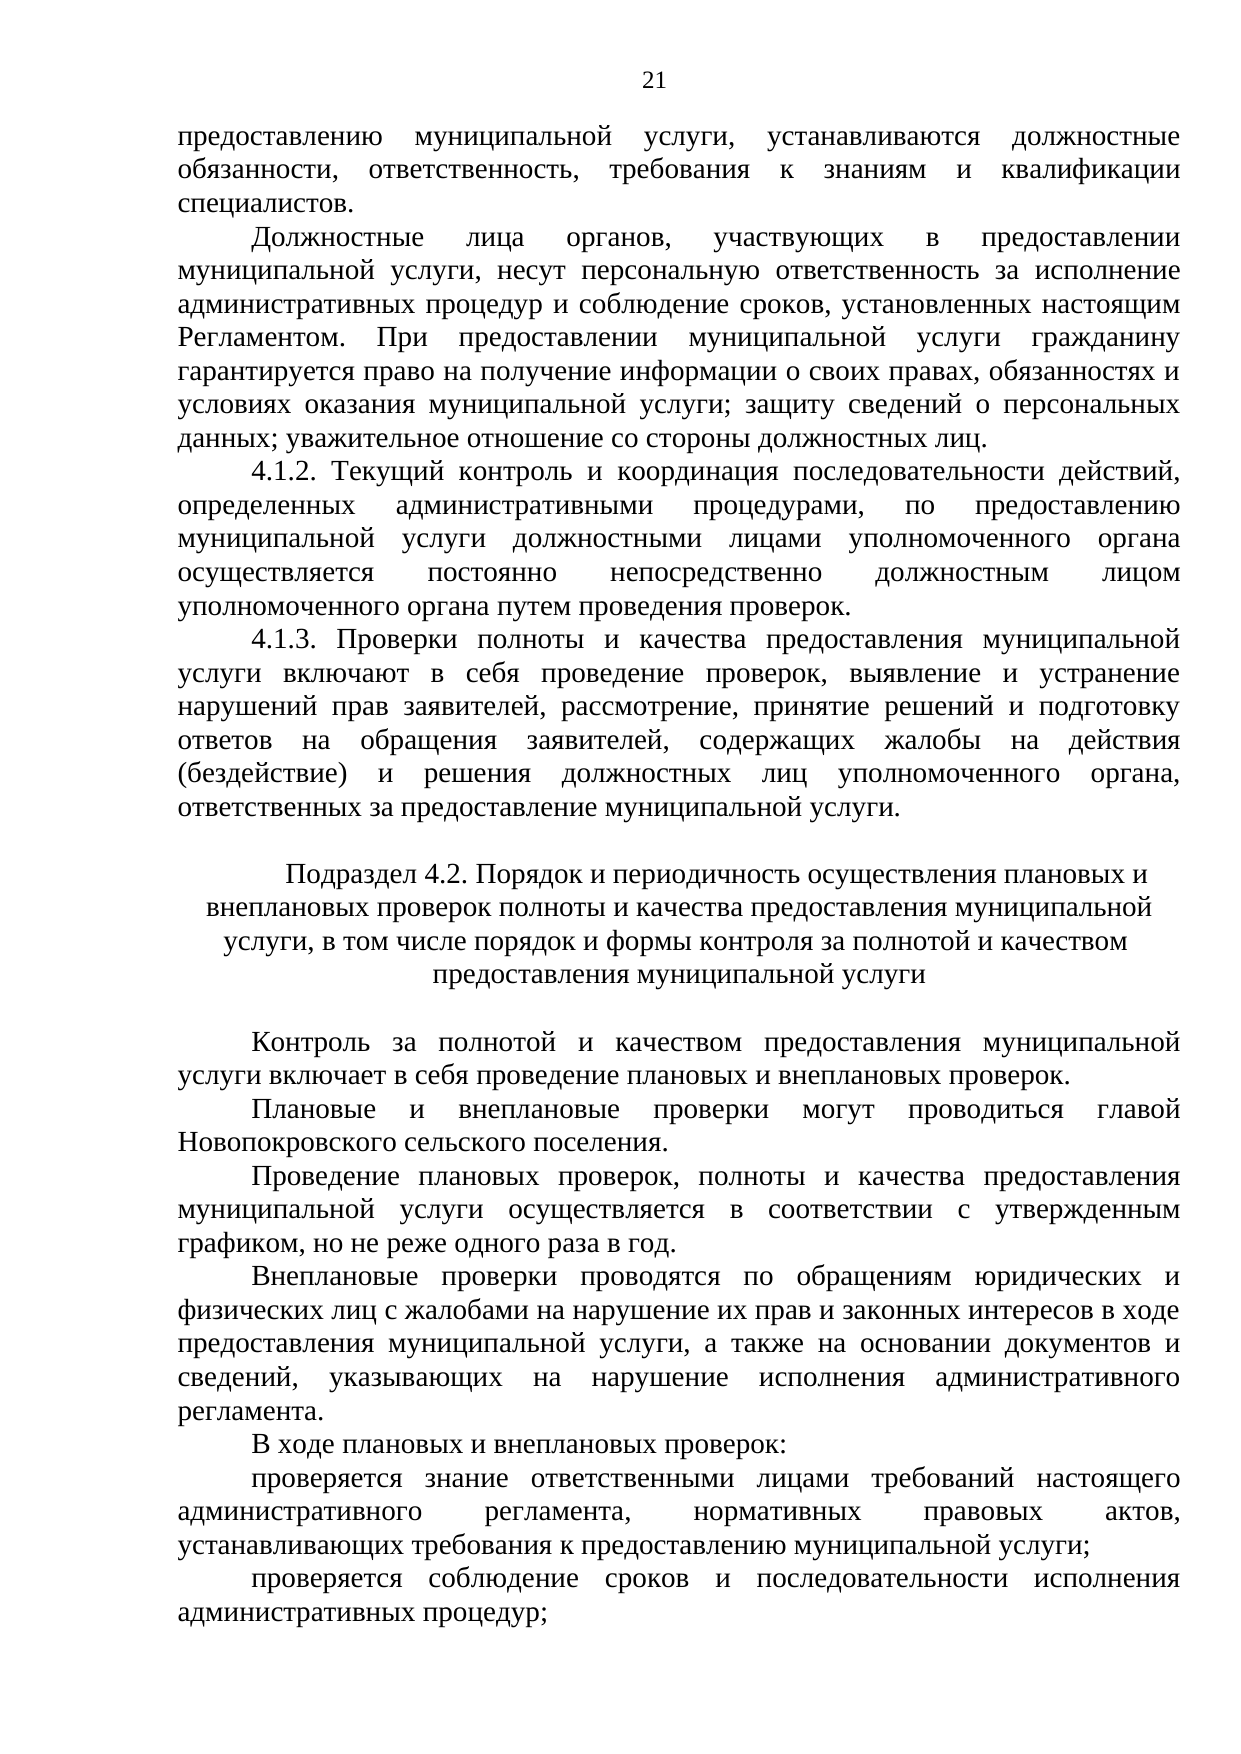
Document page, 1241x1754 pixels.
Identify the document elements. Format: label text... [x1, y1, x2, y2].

text 4.1.2. Текущий контроль и координация последовательности действий, определенных административными процедурами, по предоставлению муниципальной услуги должностными лицами уполномоченного органа осуществляется постоянно непосредственно должностным лицом уполномоченного органа путем проведения проверок. [177, 453, 1181, 621]
text Плановые и внеплановые проверки могут проводиться главой Новопокровского сельского поселения. [177, 1091, 1181, 1158]
text 4.1.3. Проверки полноты и качества предоставления муниципальной услуги включают в себя проведение проверок, выявление и устранение нарушений прав заявителей, рассмотрение, принятие решений и подготовку ответов на обращения заявителей, содержащих жалобы на действия (бездействие) и решения должностных лиц уполномоченного органа, ответственных за предоставление муниципальной услуги. [177, 621, 1181, 822]
text проверяется соблюдение сроков и последовательности исполнения административных процедур; [177, 1560, 1181, 1627]
text Внеплановые проверки проводятся по обращениям юридических и физических лиц с жалобами на нарушение их прав и законных интересов в ходе предоставления муниципальной услуги, а также на основании документов и сведений, указывающих на нарушение исполнения административного регламента. [177, 1258, 1181, 1426]
text Контроль за полнотой и качеством предоставления муниципальной услуги включает в себя проведение плановых и внеплановых проверок. [177, 1024, 1181, 1091]
text Подраздел 4.2. Порядок и периодичность осуществления плановых и внеплановых проверок полноты и качества предоставления муниципальной услуги, в том числе порядок и формы контроля за полнотой и качеством предоставления муниципальной услуги [177, 856, 1181, 990]
text В ходе плановых и внеплановых проверок: [177, 1426, 1181, 1460]
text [177, 118, 1181, 219]
text Проведение плановых проверок, полноты и качества предоставления муниципальной услуги осуществляется в соответствии с утвержденным графиком, но не реже одного раза в год. [177, 1158, 1181, 1258]
text Должностные лица органов, участвующих в предоставлении муниципальной услуги, несут персональную ответственность за исполнение административных процедур и соблюдение сроков, установленных настоящим Регламентом. При предоставлении муниципальной услуги гражданину гарантируется право на получение информации о своих правах, обязанностях и условиях оказания муниципальной услуги; защиту сведений о персональных данных; уважительное отношение со стороны должностных лиц. [177, 219, 1181, 453]
text проверяется знание ответственными лицами требований настоящего административного регламента, нормативных правовых актов, устанавливающих требования к предоставлению муниципальной услуги; [177, 1460, 1181, 1560]
